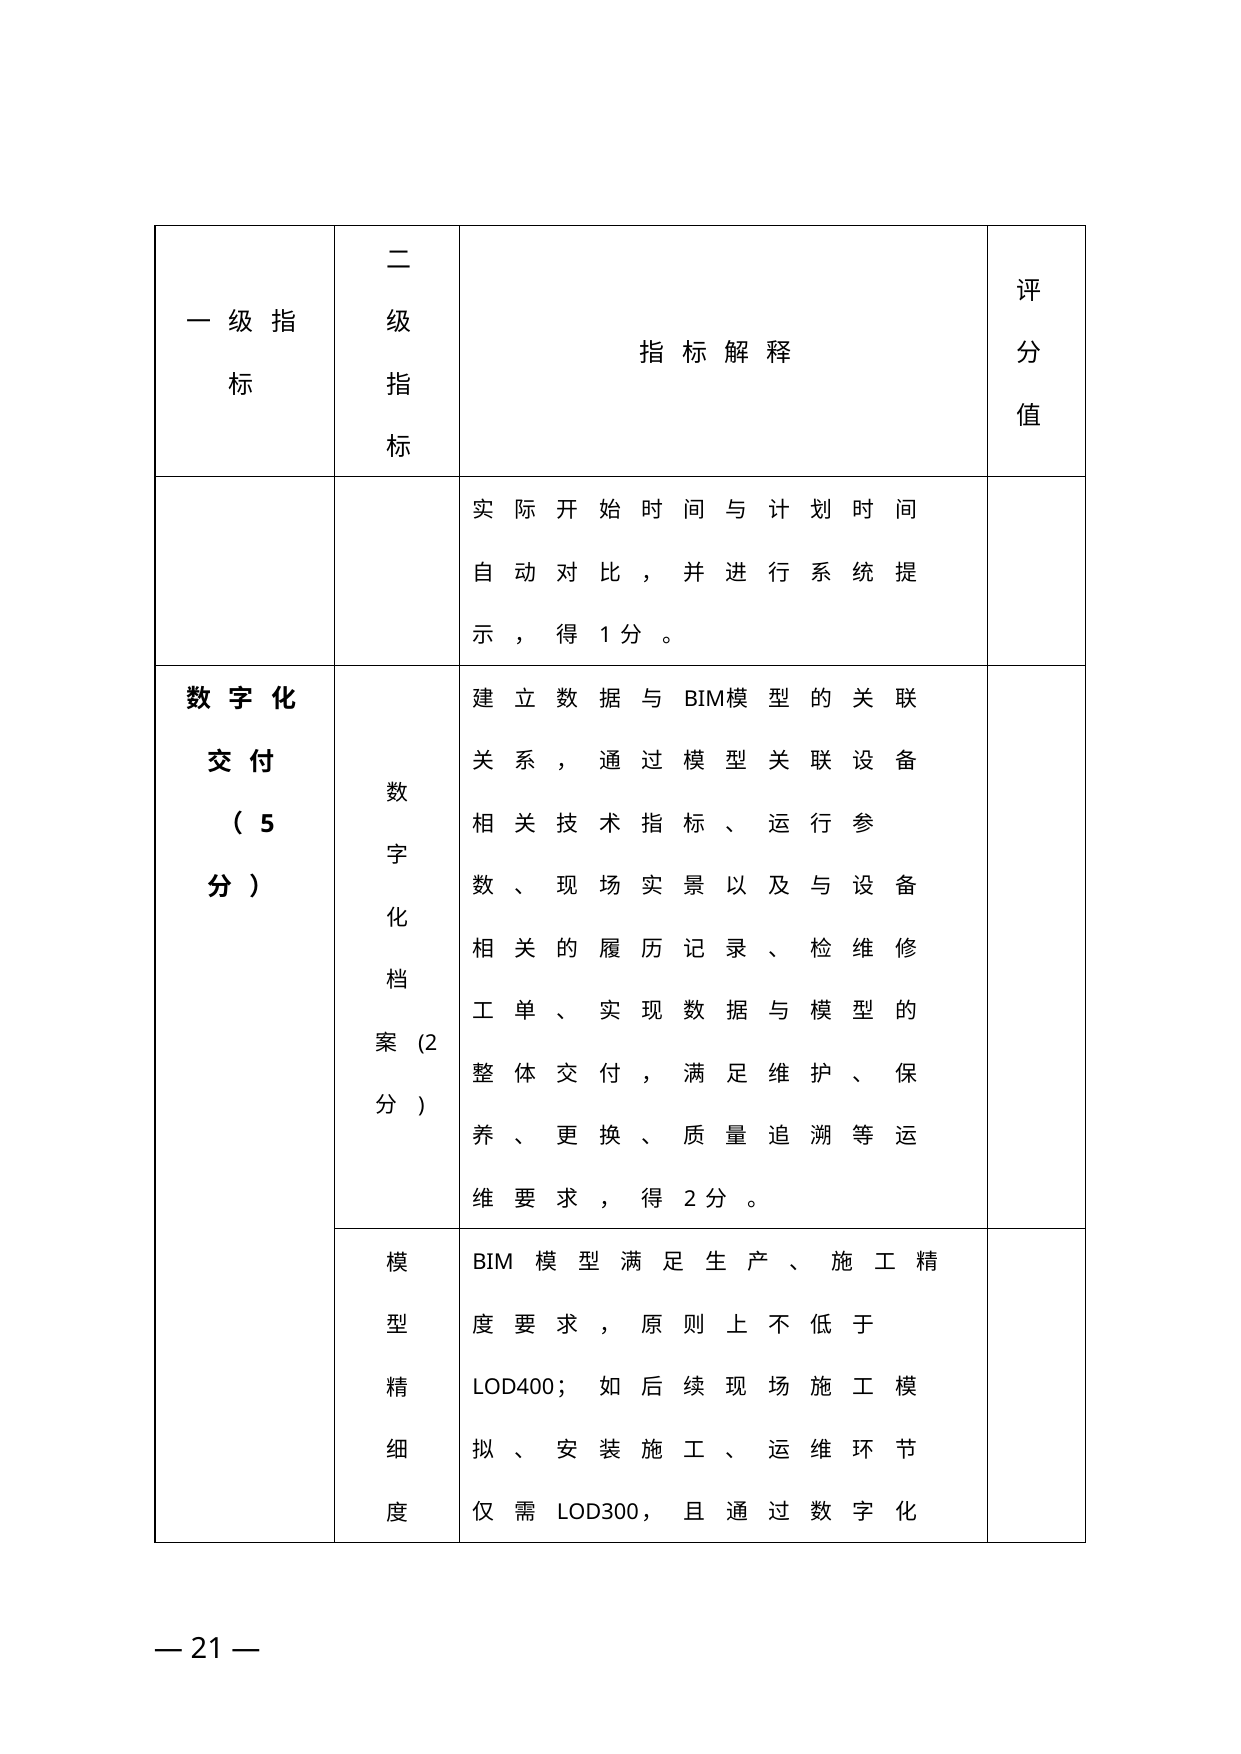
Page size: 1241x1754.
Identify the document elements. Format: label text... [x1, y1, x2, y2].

table_header 一级指标 [156, 226, 334, 476]
table_cell 模型精细度（2分） [335, 1229, 459, 1542]
table_header 评分值 [988, 226, 1085, 476]
table_header 指标解释 [460, 226, 987, 476]
table_cell [988, 666, 1085, 1228]
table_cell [460, 1229, 987, 1542]
table_cell 数字化交付 （5分） [156, 666, 334, 1542]
table_cell 数字化档案(2分) [335, 666, 459, 1228]
table_cell [988, 477, 1085, 664]
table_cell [460, 477, 987, 664]
table_header 二级指标 [335, 226, 459, 476]
table_cell 建立数据与BIM模型的关联关系，通过模型关联设备相关技术指标、运行参数、现场实景以及与设备相关的履历记录、检维修工单、实现数据与模型的整体交付，满足维护、保养、更换、质量追溯等运维要求，得2分。 [460, 666, 987, 1228]
table_cell [988, 1229, 1085, 1542]
